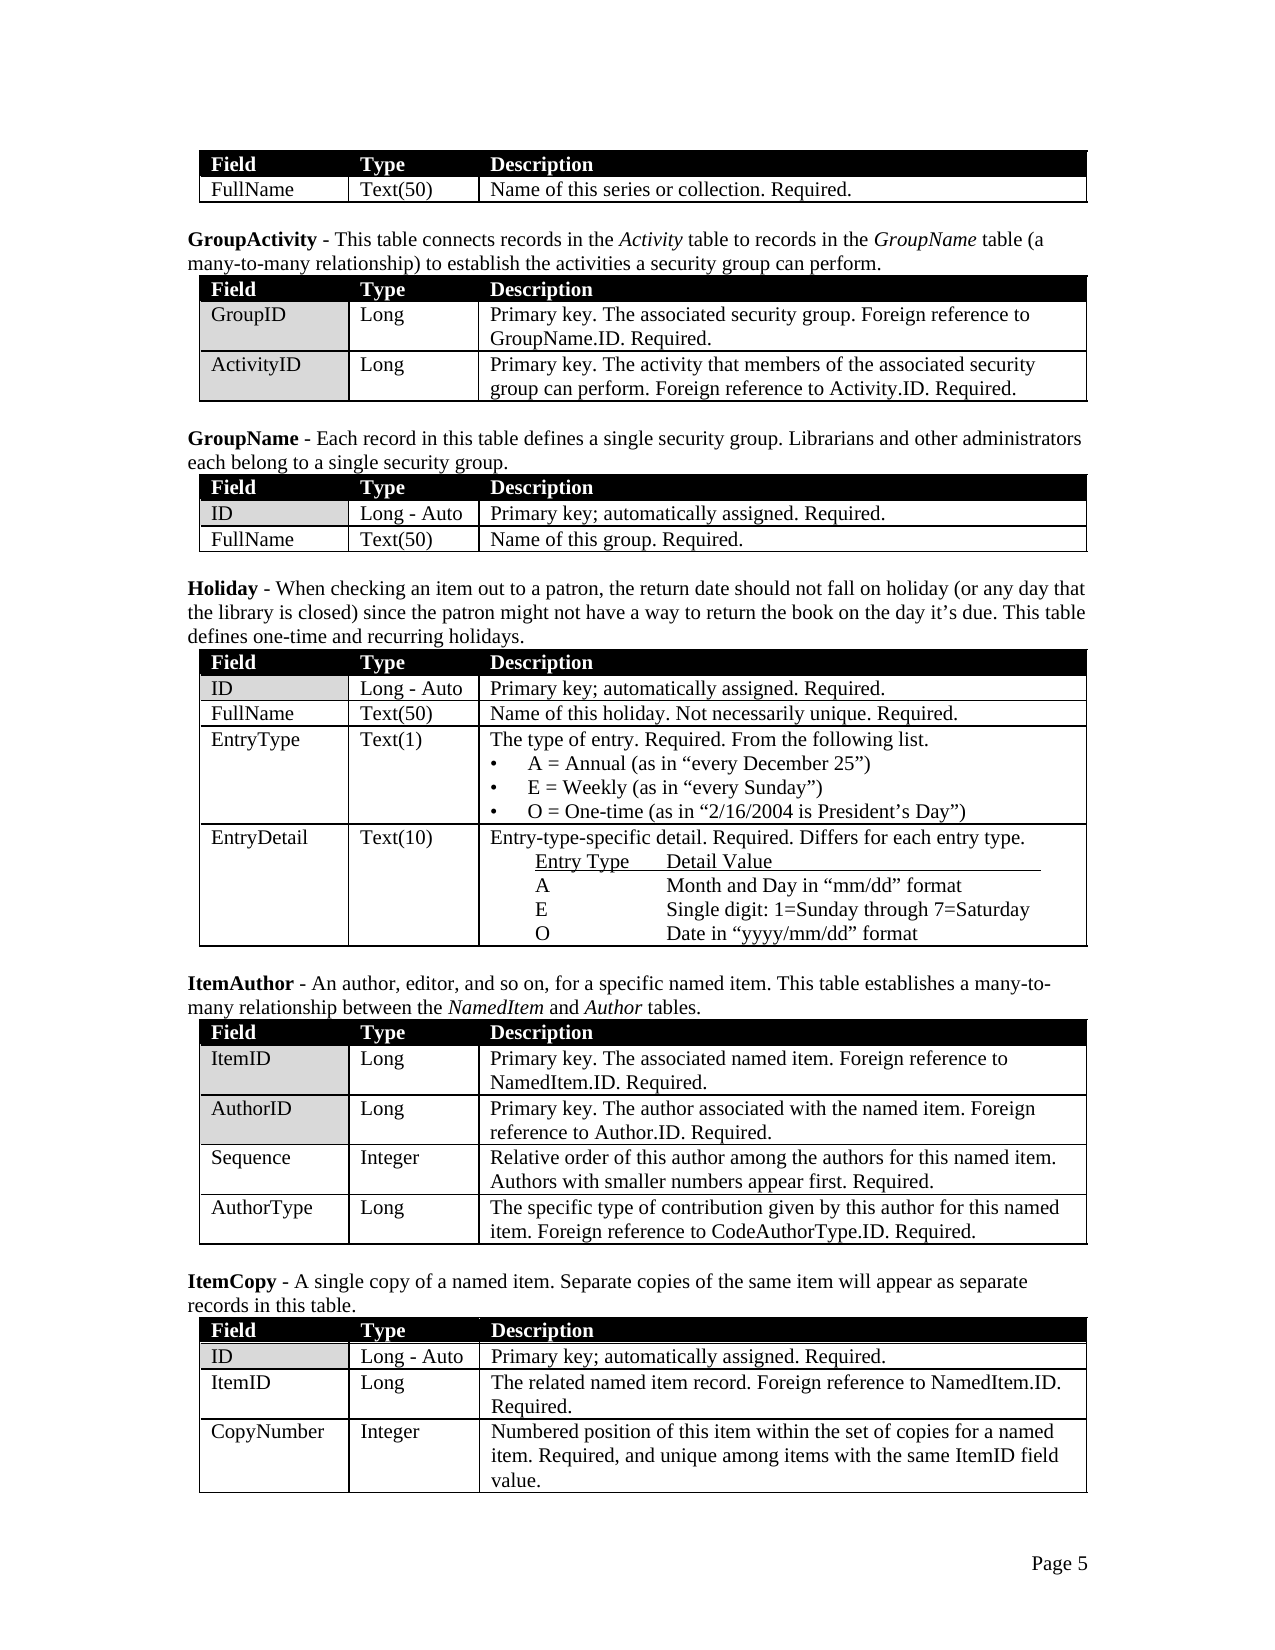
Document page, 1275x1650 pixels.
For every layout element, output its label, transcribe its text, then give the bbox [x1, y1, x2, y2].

table_header Type [350, 277, 478, 301]
table_cell Long [350, 1195, 478, 1243]
table_header Field [200, 1318, 349, 1342]
table_cell Integer [350, 1420, 479, 1492]
table_header Description [480, 1020, 1086, 1044]
table_cell ActivityID [200, 351, 348, 400]
table_cell Text(10) [349, 825, 478, 945]
table_cell The type of entry. Required. From the following list. • A = Annual (as in “every December 25”) • E = Weekly (as in “every Sunday”) • O = One-time (as in “2/16/2004 is President’s Day”) [480, 727, 1086, 823]
table_cell Relative order of this author among the authors for this named item. Authors with smaller numbers appear first. Required. [480, 1145, 1086, 1193]
table_cell Name of this group. Required. [480, 527, 1086, 551]
table_cell Entry-type-specific detail. Required. Differs for each entry type. Entry Type Detail Value A Month and Day in “mm/dd” format E Single digit: 1=Sunday through 7=Saturday O Date in “yyyy/mm/dd” format [480, 825, 1086, 945]
table_cell Name of this holiday. Not necessarily unique. Required. [480, 701, 1086, 725]
table_cell Long [350, 1370, 479, 1418]
table_cell Primary key. The associated named item. Foreign reference to NamedItem.ID. Required. [480, 1046, 1086, 1094]
table_cell AuthorType [200, 1195, 348, 1243]
table_cell Long [350, 1096, 478, 1144]
table_header Type [349, 475, 478, 499]
table_cell The related named item record. Foreign reference to NamedItem.ID. Required. [480, 1370, 1086, 1418]
table_cell ItemID [200, 1045, 348, 1094]
table_header Description [480, 152, 1086, 176]
table_cell Long [350, 302, 478, 350]
table_cell FullName [200, 701, 348, 725]
table_cell Text(50) [349, 527, 478, 551]
table_header Field [200, 1020, 348, 1044]
table_cell GroupID [200, 302, 348, 350]
table_header Description [480, 475, 1086, 499]
table_cell Sequence [200, 1145, 348, 1193]
table_header Description [479, 277, 1086, 301]
table_cell Long [350, 352, 478, 400]
text ItemCopy - A single copy of a named item. Separate copies of the same item will appear as separate records in this table. [187, 1269, 1087, 1317]
table_cell ID [200, 1344, 348, 1368]
table_cell Primary key. The author associated with the named item. Foreign reference to Author.ID. Required. [480, 1096, 1086, 1144]
table_cell EntryType [200, 726, 348, 823]
table_header Description [480, 650, 1086, 674]
table_header Type [349, 152, 478, 176]
table_cell Long [350, 1046, 478, 1094]
table_cell Name of this series or collection. Required. [480, 177, 1086, 201]
table_cell Numbered position of this item within the set of copies for a named item. Required, and unique among items with the same ItemID field value. [480, 1420, 1086, 1492]
table_cell Long - Auto [350, 1344, 479, 1368]
table_cell Text(50) [349, 177, 478, 201]
text GroupName - Each record in this table defines a single security group. Librarians and other administrators each belong to a single security group. [187, 426, 1087, 474]
table_cell Primary key. The activity that members of the associated security group can perform. Foreign reference to Activity.ID. Required. [479, 352, 1086, 400]
table_header Type [350, 1318, 479, 1342]
table_cell The specific type of contribution given by this author for this named item. Foreign reference to CodeAuthorType.ID. Required. [480, 1195, 1086, 1243]
table_cell FullName [200, 177, 348, 201]
table_cell ID [200, 675, 348, 700]
table_header Description [480, 1318, 1086, 1342]
table_cell Primary key. The associated security group. Foreign reference to GroupName.ID. Required. [479, 302, 1086, 350]
table_cell EntryDetail [200, 824, 348, 945]
table_cell CopyNumber [200, 1419, 348, 1492]
table_cell FullName [200, 526, 348, 551]
table_cell Primary key; automatically assigned. Required. [480, 676, 1086, 700]
table_cell Primary key; automatically assigned. Required. [480, 501, 1086, 525]
table_header Field [200, 277, 348, 301]
table_header Field [200, 475, 348, 499]
table_cell ID [200, 500, 348, 525]
table_cell Text(50) [349, 701, 478, 725]
text ItemAuthor - An author, editor, and so on, for a specific named item. This table establishes a many-to-many relationship between the NamedItem and Author tables. [187, 971, 1087, 1019]
table_cell ItemID [200, 1369, 348, 1418]
table_cell Long - Auto [349, 501, 478, 525]
text Holiday - When checking an item out to a patron, the return date should not fall on holiday (or any day that the library is closed) since the patron might not have a way to return the book on the day it’s due. This table defines one-time and recurring holidays. [187, 576, 1087, 648]
text GroupActivity - This table connects records in the Activity table to records in the GroupName table (a many-to-many relationship) to establish the activities a security group can perform. [187, 227, 1087, 275]
table_header Field [200, 152, 348, 176]
table_header Type [350, 1020, 478, 1044]
table_cell Text(1) [349, 727, 478, 823]
table_cell Integer [350, 1145, 478, 1193]
table_cell Long - Auto [349, 676, 478, 700]
table_cell AuthorID [200, 1095, 348, 1144]
table_header Field [200, 650, 348, 674]
table_header Type [349, 650, 478, 674]
table_cell Primary key; automatically assigned. Required. [480, 1344, 1086, 1368]
